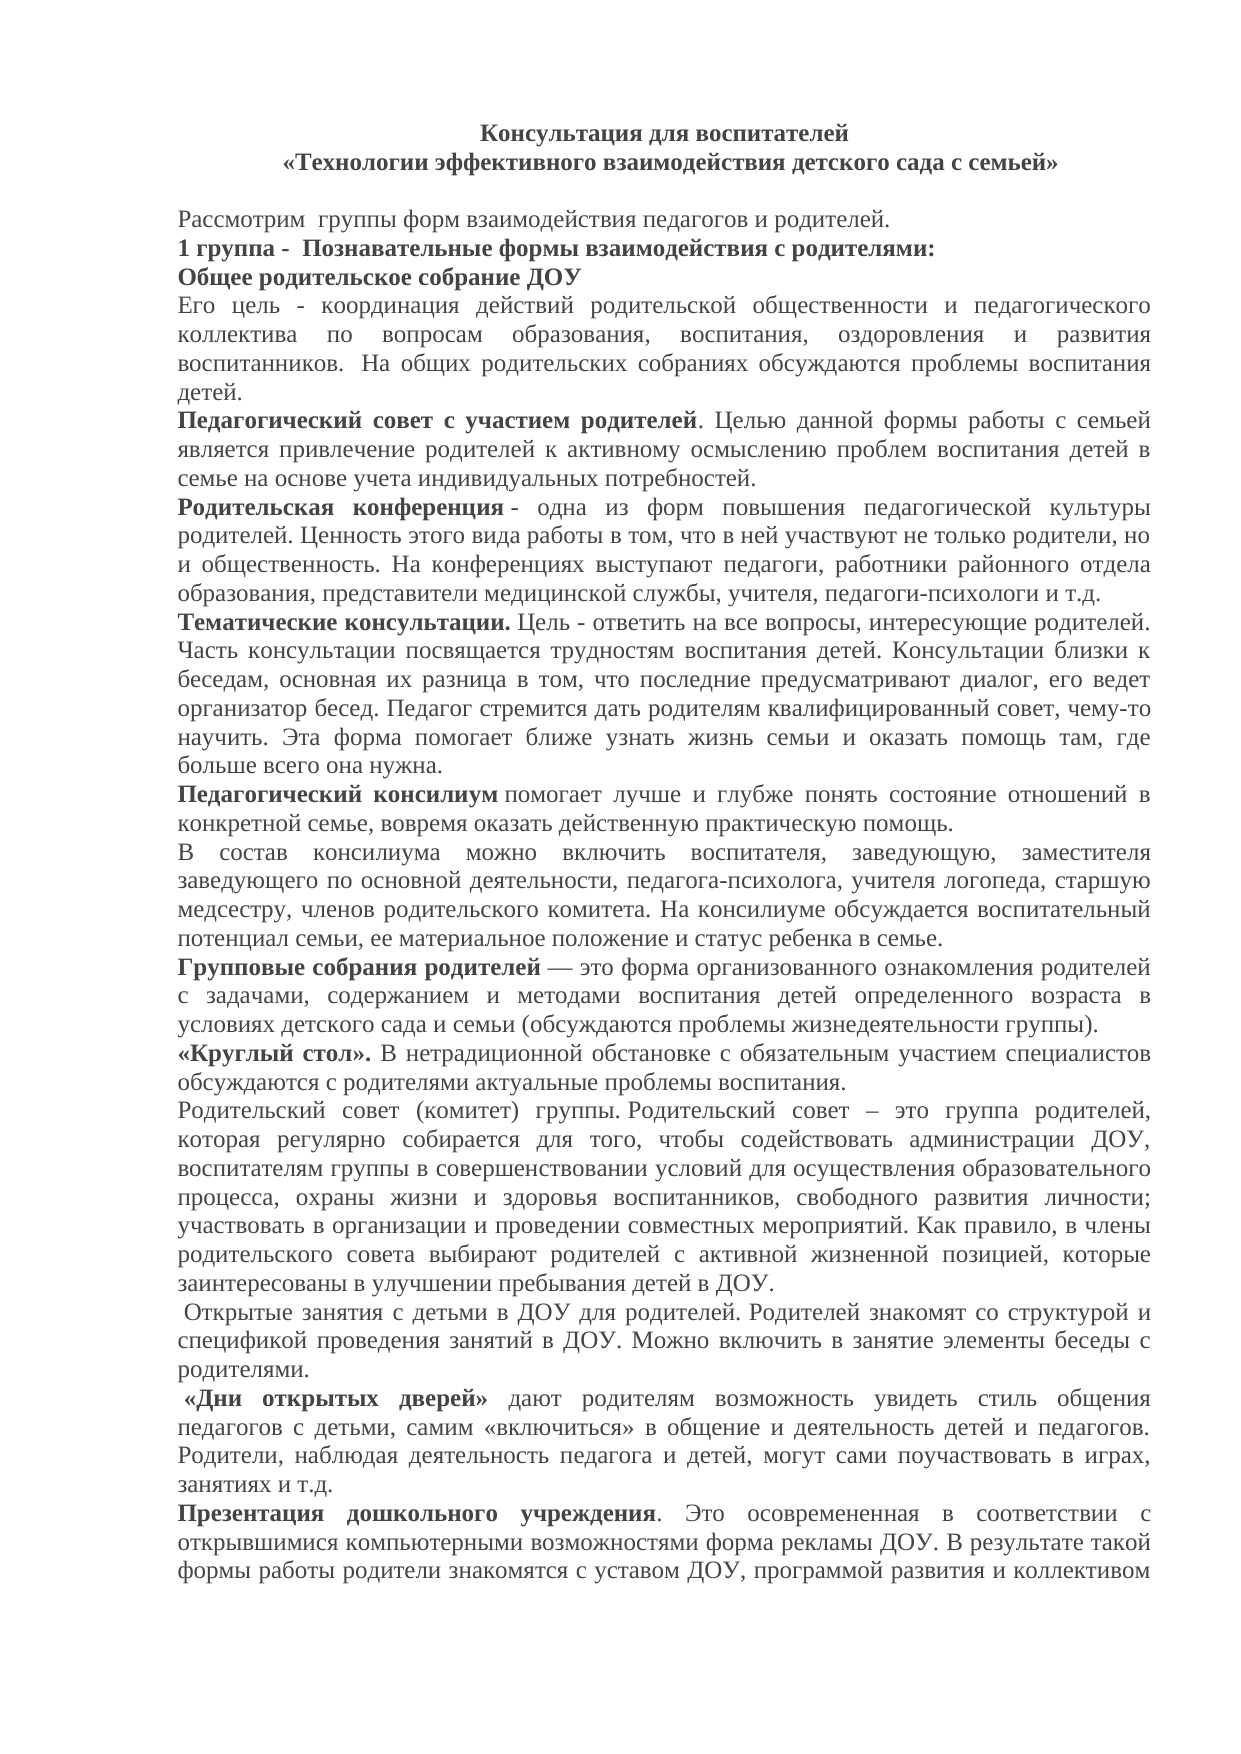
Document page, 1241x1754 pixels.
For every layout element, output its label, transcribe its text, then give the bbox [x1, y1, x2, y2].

text «Круглый стол». В нетрадиционной обстановке с обязательным участием специалистов обсуждаются с родителями актуальные проблемы воспитания. [177, 1038, 1152, 1096]
text Педагогический совет с участием родителей. Целью данной формы работы с семьей является привлечение родителей к активному осмыслению проблем воспитания детей в семье на основе учета индивидуальных потребностей. [177, 406, 1152, 492]
text Открытые занятия с детьми в ДОУ для родителей. Родителей знакомят со структурой и спецификой проведения занятий в ДОУ. Можно включить в занятие элементы беседы с родителями. [177, 1297, 1152, 1383]
text 1 группа - Познавательные формы взаимодействия с родителями: [177, 233, 1152, 262]
text Общее родительское собрание ДОУ [177, 262, 1152, 291]
text Родительская конференция - одна из форм повышения педагогической культуры родителей. Ценность этого вида работы в том, что в ней участвуют не только родители, но и общественность. На конференциях выступают педагоги, работники районного отдела образования, представители медицинской службы, учителя, педагоги-психологи и т.д. [177, 492, 1152, 607]
text Его цель - координация действий родительской общественности и педагогического коллектива по вопросам образования, воспитания, оздоровления и развития воспитанников. На общих родительских собраниях обсуждаются проблемы воспитания детей. [177, 291, 1152, 406]
text Педагогический консилиум помогает лучше и глубже понять состояние отношений в конкретной семье, вовремя оказать действенную практическую помощь. [177, 779, 1152, 837]
text Групповые собрания родителей — это форма организованного ознакомления родителей с задачами, содержанием и методами воспитания детей определенного возраста в условиях детского сада и семьи (обсуждаются проблемы жизнедеятельности группы). [177, 952, 1152, 1038]
text Родительский совет (комитет) группы. Родительский совет – это группа родителей, которая регулярно собирается для того, чтобы содействовать администрации ДОУ, воспитателям группы в совершенствовании условий для осуществления образовательного процесса, охраны жизни и здоровья воспитанников, свободного развития личности; участвовать в организации и проведении совместных мероприятий. Как правило, в члены родительского совета выбирают родителей с активной жизненной позицией, которые заинтересованы в улучшении пребывания детей в ДОУ. [177, 1096, 1152, 1297]
text «Дни открытых дверей» дают родителям возможность увидеть стиль общения педагогов с детьми, самим «включиться» в общение и деятельность детей и педагогов. Родители, наблюдая деятельность педагога и детей, могут сами поучаствовать в играх, занятиях и т.д. [177, 1383, 1152, 1498]
text В состав консилиума можно включить воспитателя, заведующую, заместителя заведующего по основной деятельности, педагога-психолога, учителя логопеда, старшую медсестру, членов родительского комитета. На консилиуме обсуждается воспитательный потенциал семьи, ее материальное положение и статус ребенка в семье. [177, 837, 1152, 952]
text «Технологии эффективного взаимодействия детского сада с семьей» [177, 147, 1152, 176]
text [177, 1498, 1152, 1584]
text Консультация для воспитателей [177, 118, 1152, 147]
text Рассмотрим группы форм взаимодействия педагогов и родителей. [177, 204, 1152, 233]
text Тематические консультации. Цель - ответить на все вопросы, интересующие родителей. Часть консультации посвящается трудностям воспитания детей. Консультации близки к беседам, основная их разница в том, что последние предусматривают диалог, его ведет организатор бесед. Педагог стремится дать родителям квалифицированный совет, чему-то научить. Эта форма помогает ближе узнать жизнь семьи и оказать помощь там, где больше всего она нужна. [177, 607, 1152, 779]
